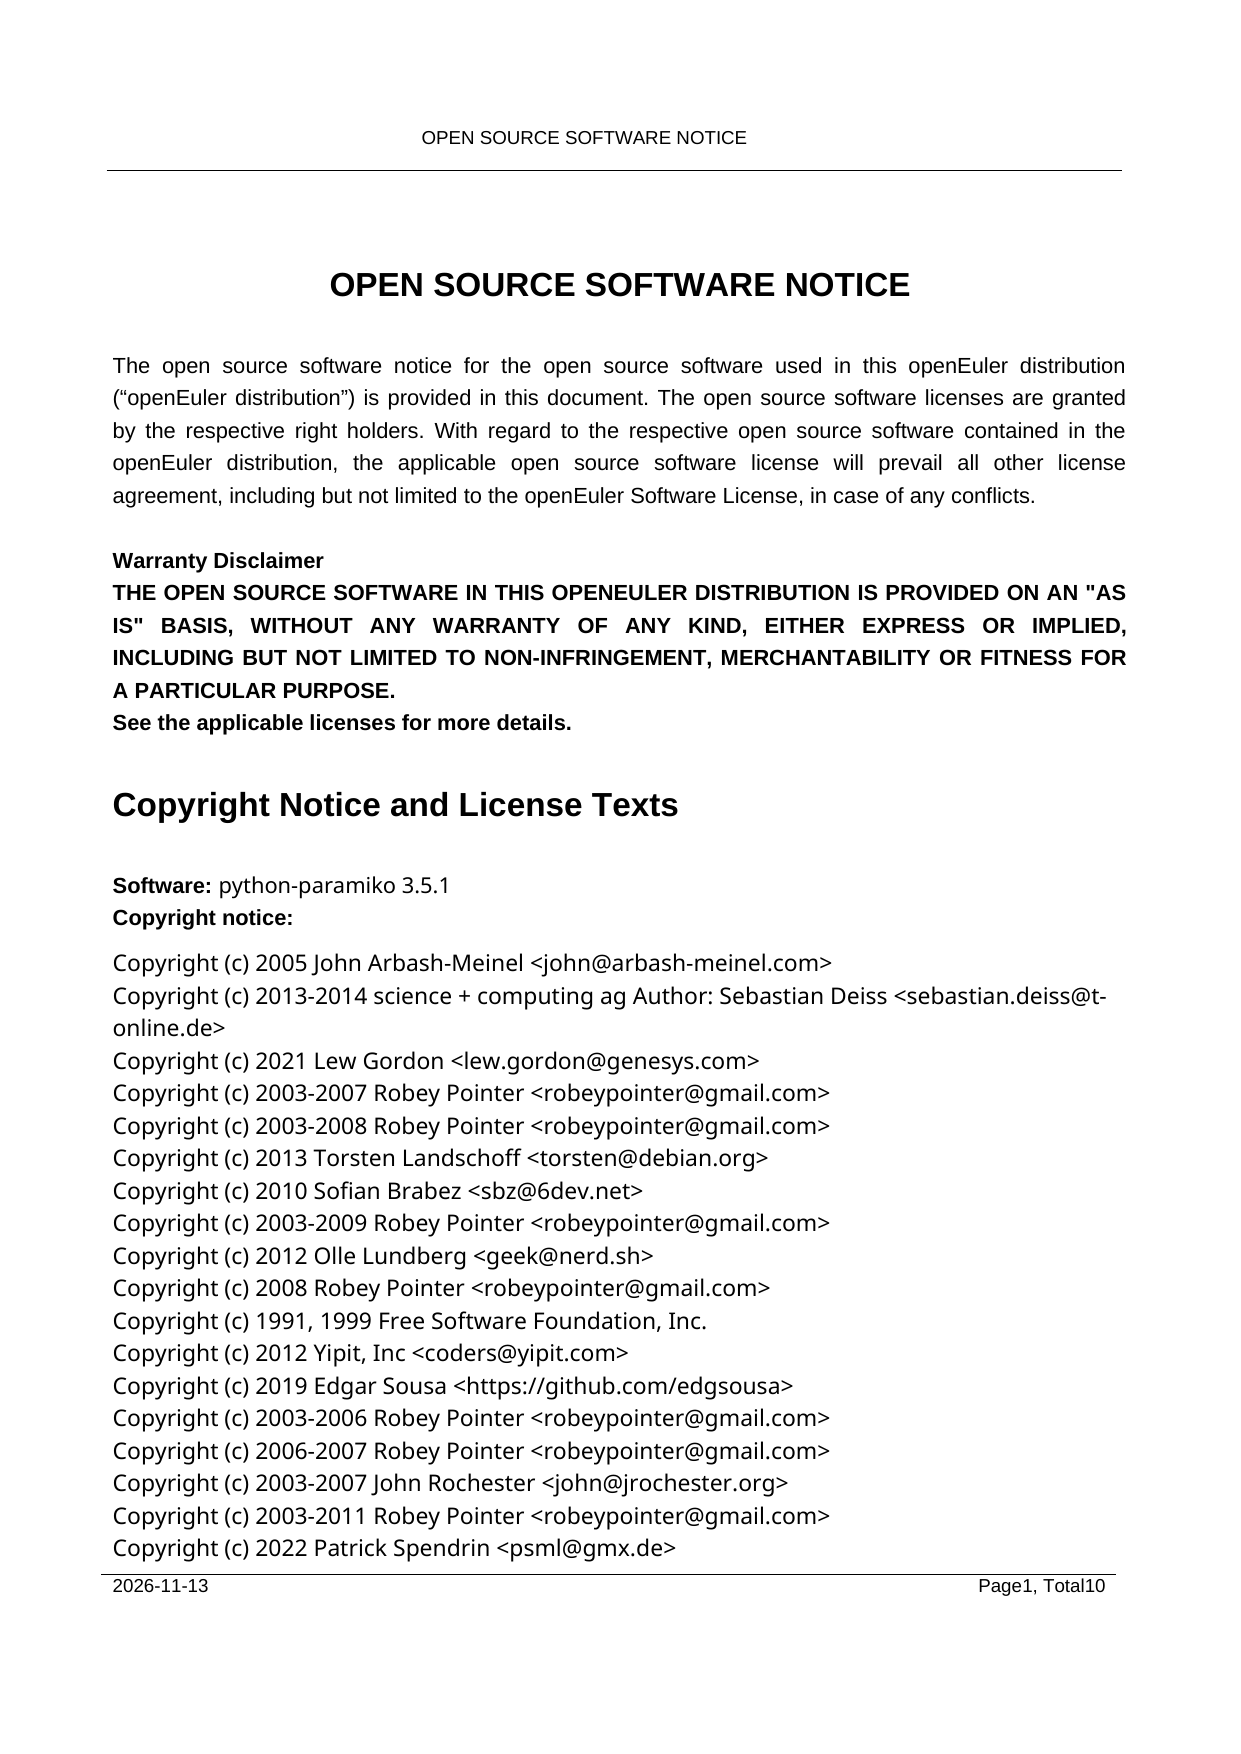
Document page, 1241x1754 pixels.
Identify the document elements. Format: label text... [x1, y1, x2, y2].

text Copyright Notice and License Texts [112, 771, 1128, 836]
text The open source software notice for the open source software used in this openEuler distribution (“openEuler distribution”) is provided in this document. The open source software licenses are granted by the respective right holders. With regard to the respective open source software contained in the openEuler distribution, the applicable open source software license will prevail all other license agreement, including but not limited to the openEuler Software License, in case of any conflicts. [112, 349, 1128, 511]
text THE OPEN SOURCE SOFTWARE IN THIS OPENEULER DISTRIBUTION IS PROVIDED ON AN "AS IS" BASIS, WITHOUT ANY WARRANTY OF ANY KIND, EITHER EXPRESS OR IMPLIED, INCLUDING BUT NOT LIMITED TO NON-INFRINGEMENT, MERCHANTABILITY OR FITNESS FOR A PARTICULAR PURPOSE. See the applicable licenses for more details. [112, 576, 1128, 739]
text Copyright notice: [112, 901, 1128, 934]
text OPEN SOURCE SOFTWARE NOTICE [112, 251, 1128, 316]
title Software: python-paramiko 3.5.1 [112, 869, 1128, 901]
text Warranty Disclaimer [112, 544, 1128, 576]
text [112, 947, 1128, 1564]
